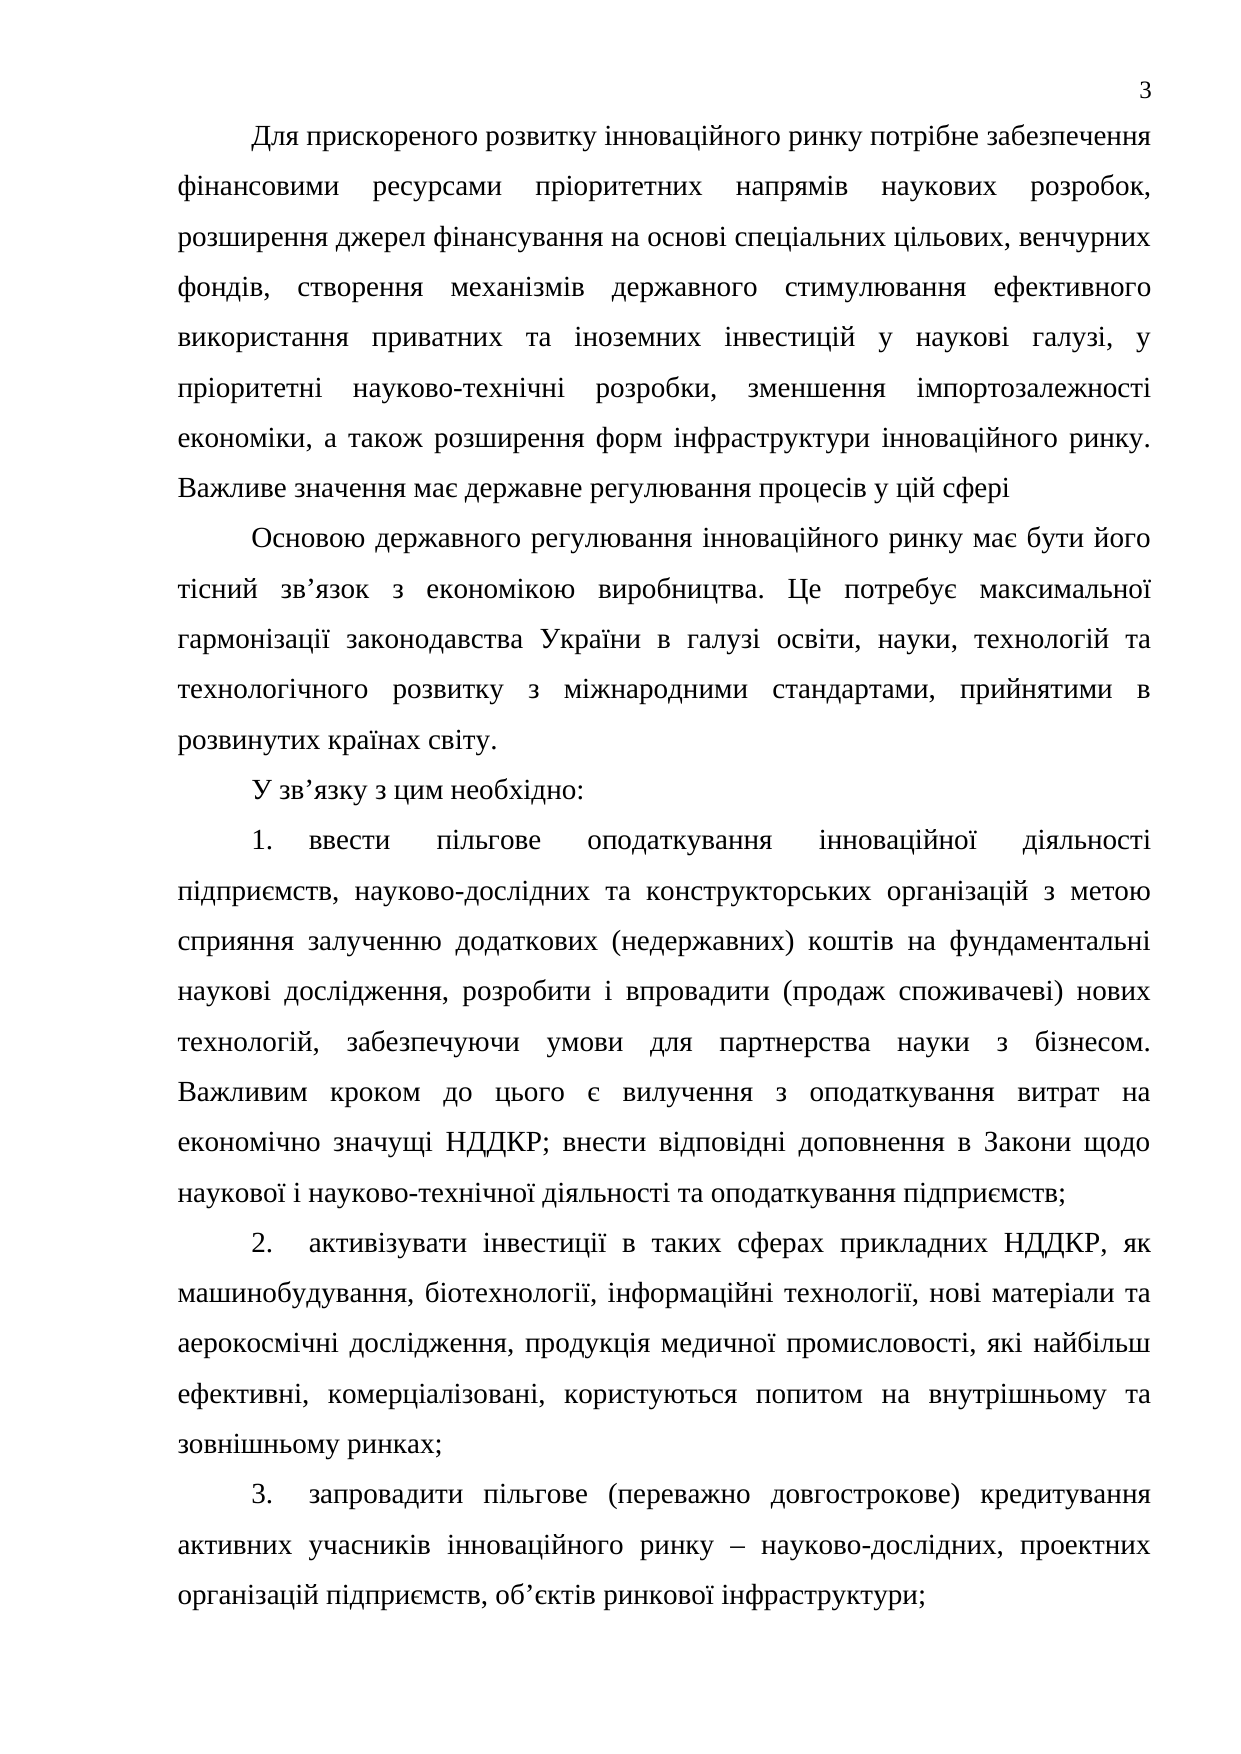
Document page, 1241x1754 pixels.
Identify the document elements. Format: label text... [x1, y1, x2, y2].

text Для прискореного розвитку інноваційного ринку потрібне забезпечення фінансовими ресурсами пріоритетних напрямів наукових розробок, розширення джерел фінансування на основі спеціальних цільових, венчурних фондів, створення механізмів державного стимулювання ефективного використання приватних та іноземних інвестицій у наукові галузі, у пріоритетні науково-технічні розробки, зменшення імпортозалежності економіки, а також розширення форм інфраструктури інноваційного ринку. Важливе значення має державне регулювання процесів у цій сфері [177, 118, 1152, 504]
list ввести пільгове оподаткування інноваційної діяльності підприємств, науково-дослідних та конструкторських організацій з метою сприяння залученню додаткових (недержавних) коштів на фундаментальні наукові дослідження, розробити і впровадити (продаж споживачеві) нових технологій, забезпечуючи умови для партнерства науки з бізнесом. Важливим кроком до цього є вилучення з оподаткування витрат на економічно значущі НДДКР; внести відповідні доповнення в Закони щодо наукової і науково-технічної діяльності та оподаткування підприємств; [177, 822, 1152, 1208]
list активізувати інвестиції в таких сферах прикладних НДДКР, як машинобудування, біотехнології, інформаційні технології, нові матеріали та аерокосмічні дослідження, продукція медичної промисловості, які найбільш ефективні, комерціалізовані, користуються попитом на внутрішньому та зовнішньому ринках; [177, 1225, 1152, 1460]
list запровадити пільгове (переважно довгострокове) кредитування активних учасників інноваційного ринку – науково-дослідних, проектних організацій підприємств, об’єктів ринкової інфраструктури; [177, 1477, 1152, 1611]
text Основою державного регулювання інноваційного ринку має бути його тісний зв’язок з економікою виробництва. Це потребує максимальної гармонізації законодавства України в галузі освіти, науки, технологій та технологічного розвитку з міжнародними стандартами, прийнятими в розвинутих країнах світу. [177, 521, 1152, 755]
text У зв’язку з цим необхідно: [177, 772, 1152, 806]
